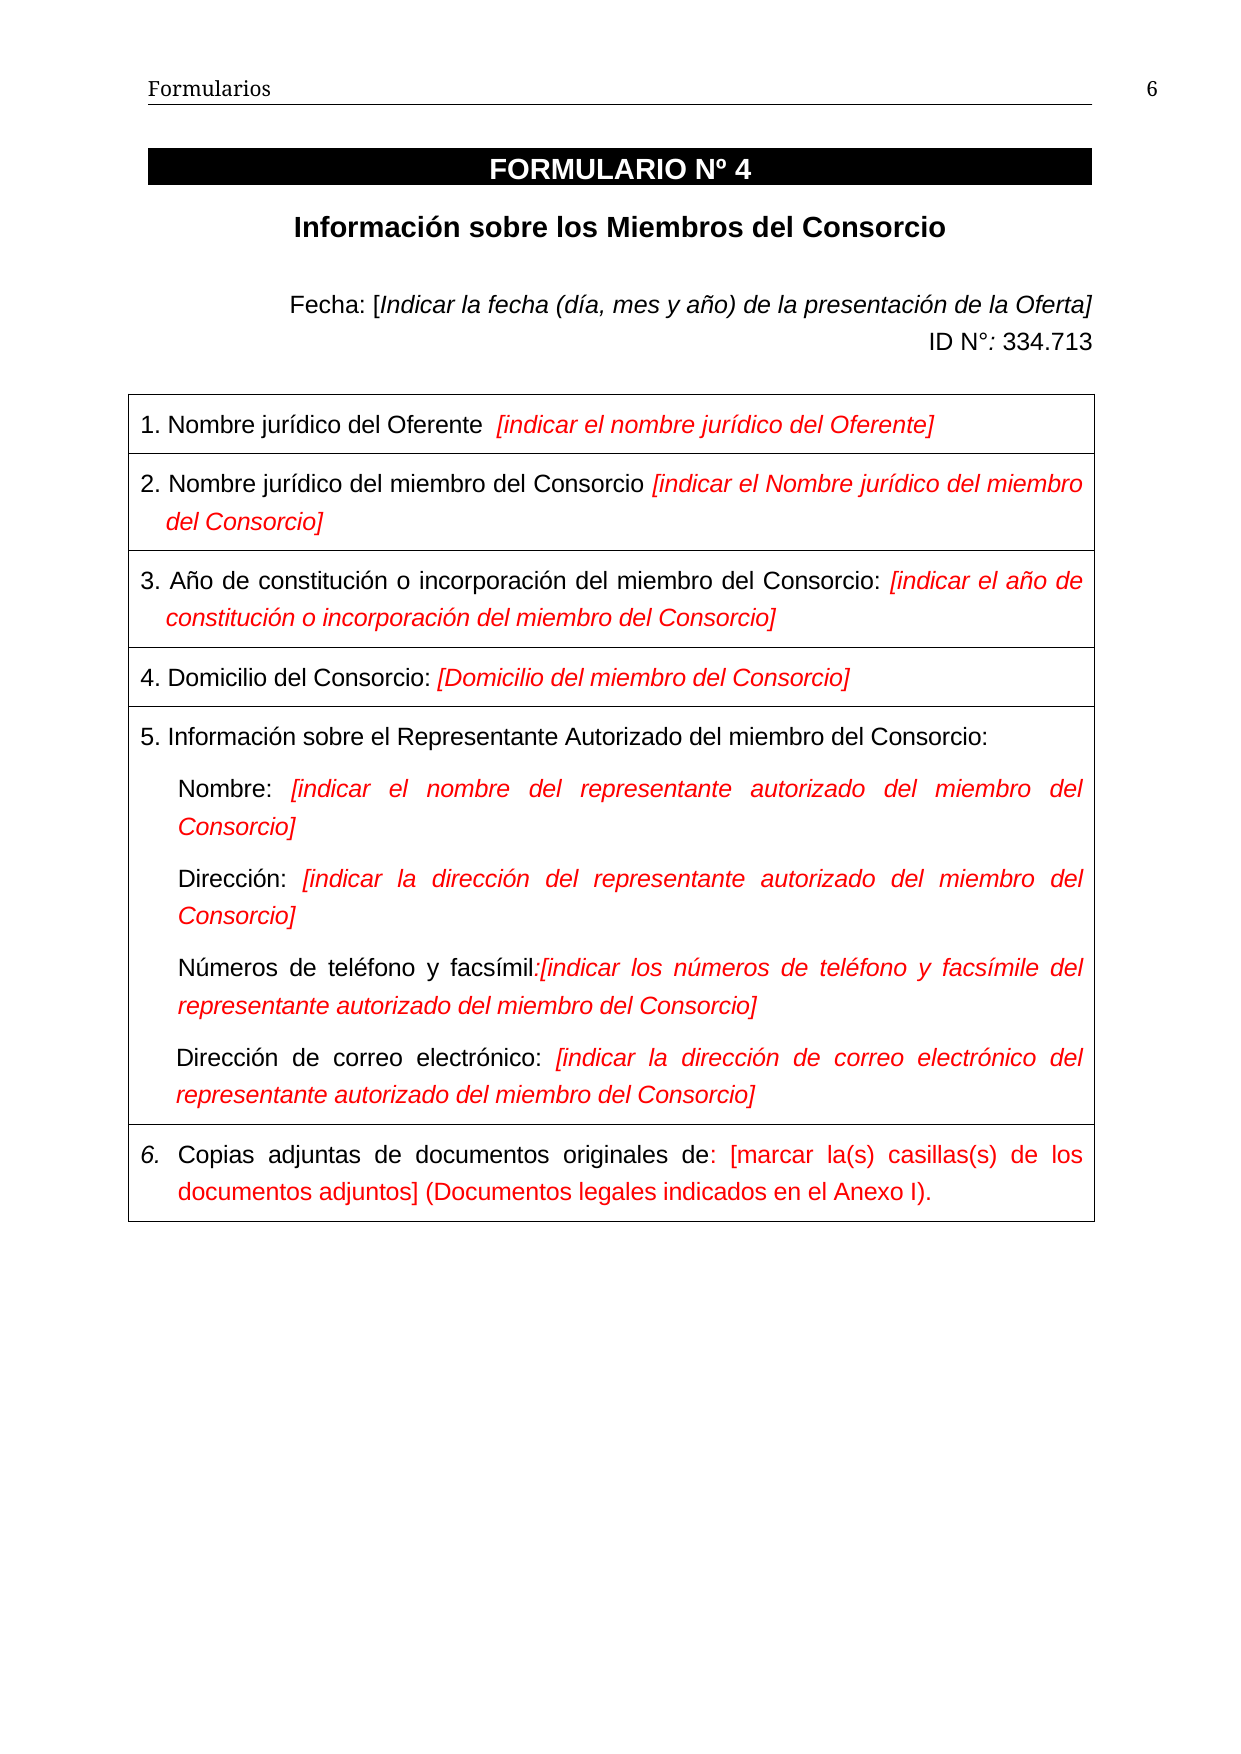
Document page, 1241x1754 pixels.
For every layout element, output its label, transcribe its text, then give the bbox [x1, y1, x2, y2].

text ID N°: 334.713 [148, 318, 1092, 356]
table_cell 2. Nombre jurídico del miembro del Consorcio [indicar el Nombre jurídico del miembro del Consorcio] [129, 454, 1094, 550]
table_cell 6. Copias adjuntas de documentos originales de: [marcar la(s) casillas(s) de los documentos adjuntos] (Documentos legales indicados en el Anexo I). [129, 1125, 1094, 1221]
subtitle Información sobre los Miembros del Consorcio [148, 206, 1092, 243]
text Fecha: [Indicar la fecha (día, mes y año) de la presentación de la Oferta] [148, 281, 1092, 318]
table_cell 3. Año de constitución o incorporación del miembro del Consorcio: [indicar el año de constitución o incorporación del miembro del Consorcio] [129, 551, 1094, 647]
subtitle FORMULARIO Nº 4 [148, 148, 1092, 185]
table_cell 4. Domicilio del Consorcio: [Domicilio del miembro del Consorcio] [129, 648, 1094, 706]
table_cell 5. Información sobre el Representante Autorizado del miembro del Consorcio: Nombre: [indicar el nombre del representante autorizado del miembro del Consorcio] Dirección: [indicar la dirección del representante autorizado del miembro del Consorcio] Números de teléfono y facsímil:[indicar los números de teléfono y facsímile del representante autorizado del miembro del Consorcio] Dirección de correo electrónico: [indicar la dirección de correo electrónico del representante autorizado del miembro del Consorcio] [129, 707, 1094, 1124]
table_header 1. Nombre jurídico del Oferente [indicar el nombre jurídico del Oferente] [129, 395, 1094, 453]
